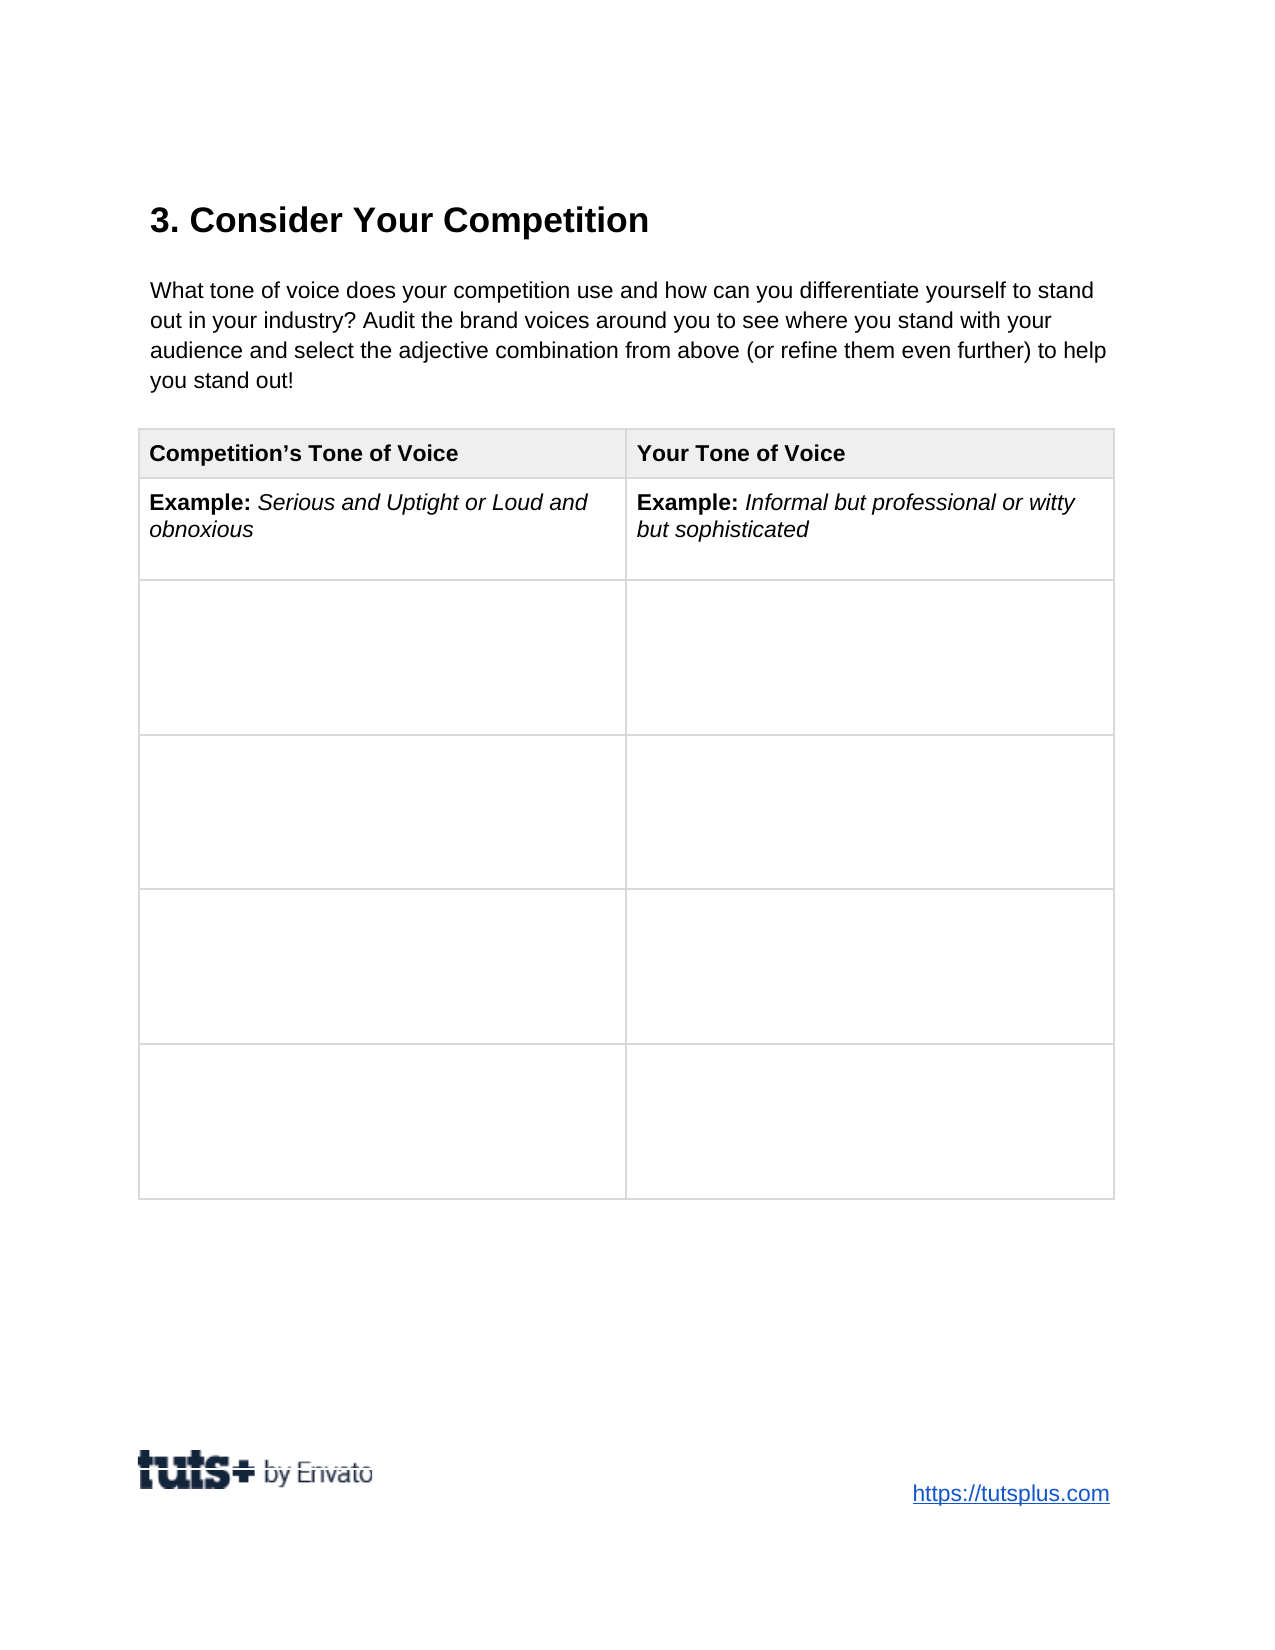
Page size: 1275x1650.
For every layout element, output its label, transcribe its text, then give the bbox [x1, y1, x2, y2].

picture [140, 1470, 373, 1489]
table_header Your Tone of Voice [627, 430, 1113, 477]
table_cell Example: Serious and Uptight or Loud and obnoxious [140, 479, 625, 579]
picture [137, 1450, 373, 1468]
table_cell Example: Informal but professional or witty but sophisticated [627, 479, 1113, 579]
table_cell [627, 1045, 1113, 1198]
table_cell [627, 581, 1113, 733]
table_cell [627, 736, 1113, 888]
table_cell [140, 1045, 625, 1198]
table_cell [627, 890, 1113, 1043]
subtitle 3. Consider Your Competition [150, 199, 1125, 240]
table_cell [140, 581, 625, 733]
table_cell [140, 890, 625, 1043]
table_cell [140, 736, 625, 888]
table_header Competition’s Tone of Voice [140, 430, 625, 477]
text What tone of voice does your competition use and how can you differentiate yourself to stand out in your industry? Audit the brand voices around you to see where you stand with your audience and select the adjective combination from above (or refine them even further) to help you stand out! [150, 277, 1125, 393]
